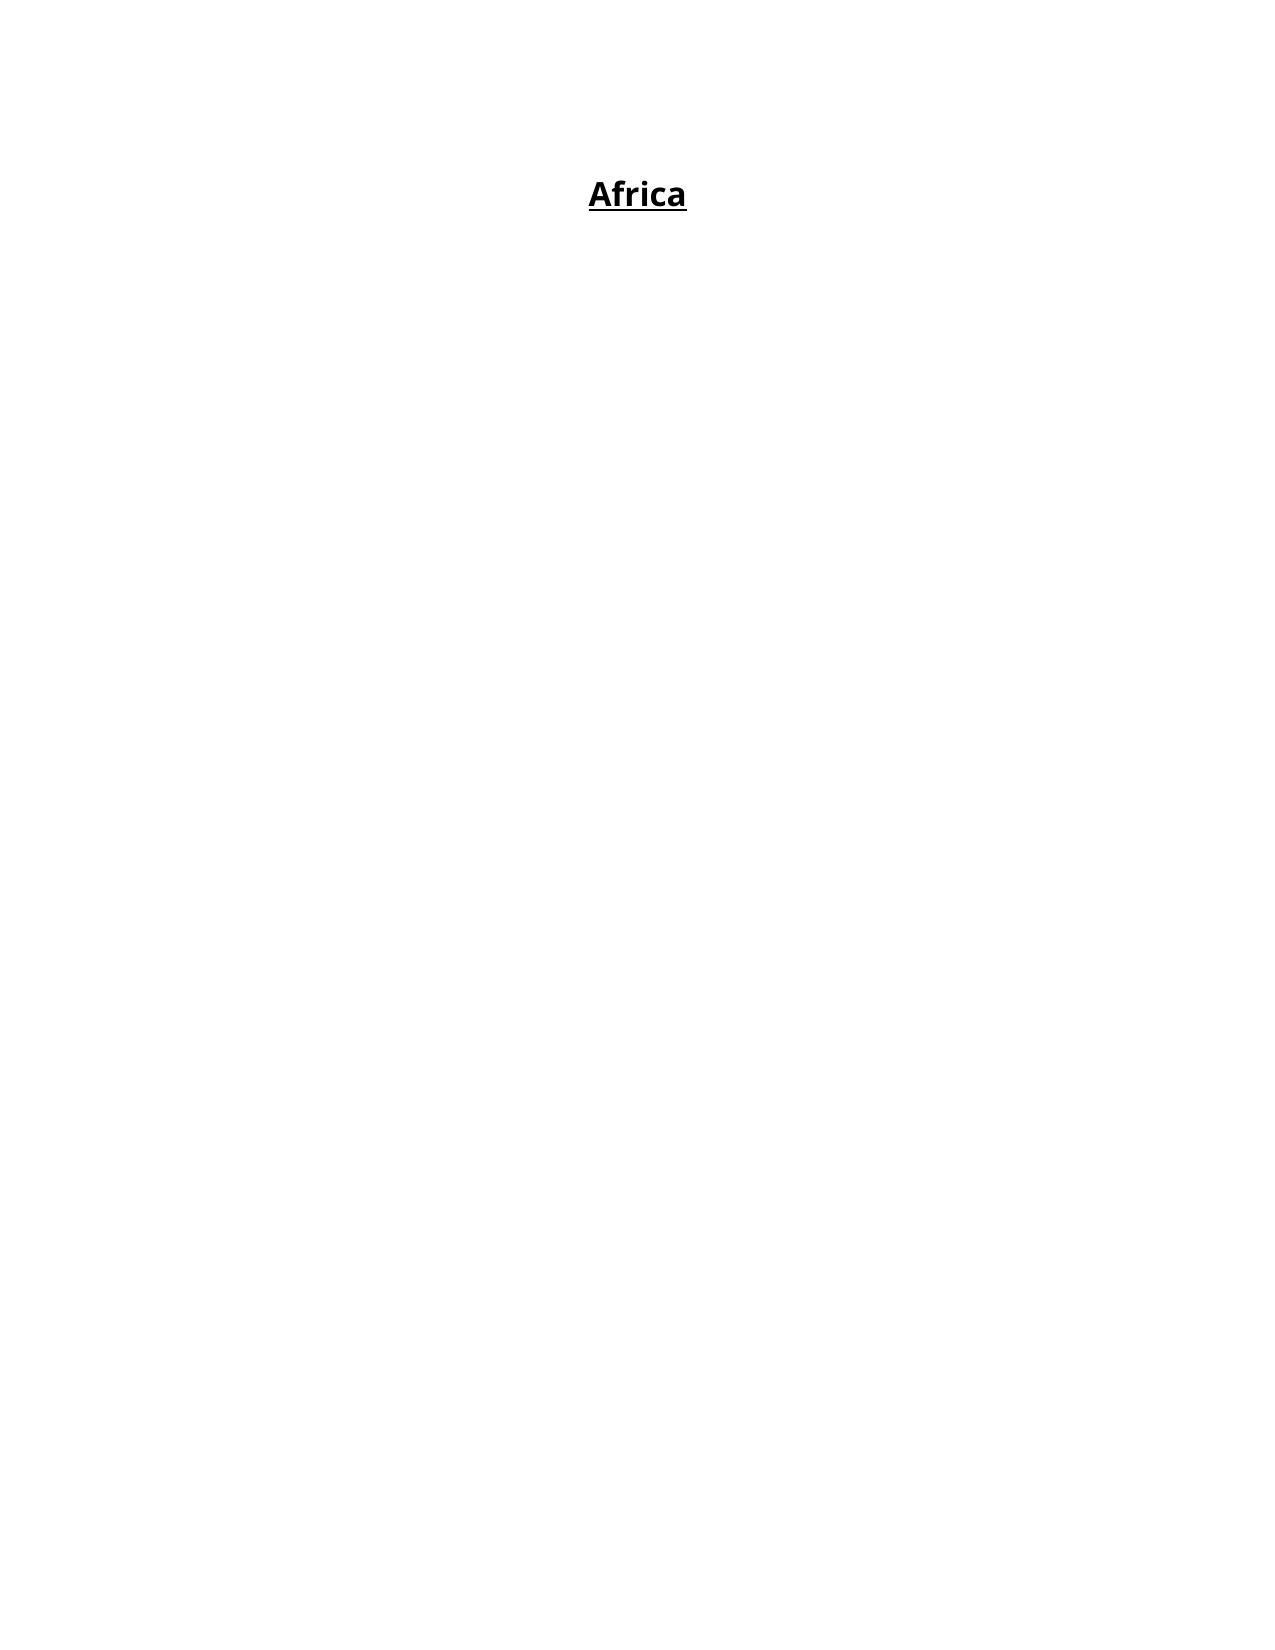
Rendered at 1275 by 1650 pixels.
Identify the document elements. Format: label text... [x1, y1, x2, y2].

subtitle Africa [187, 171, 1087, 216]
